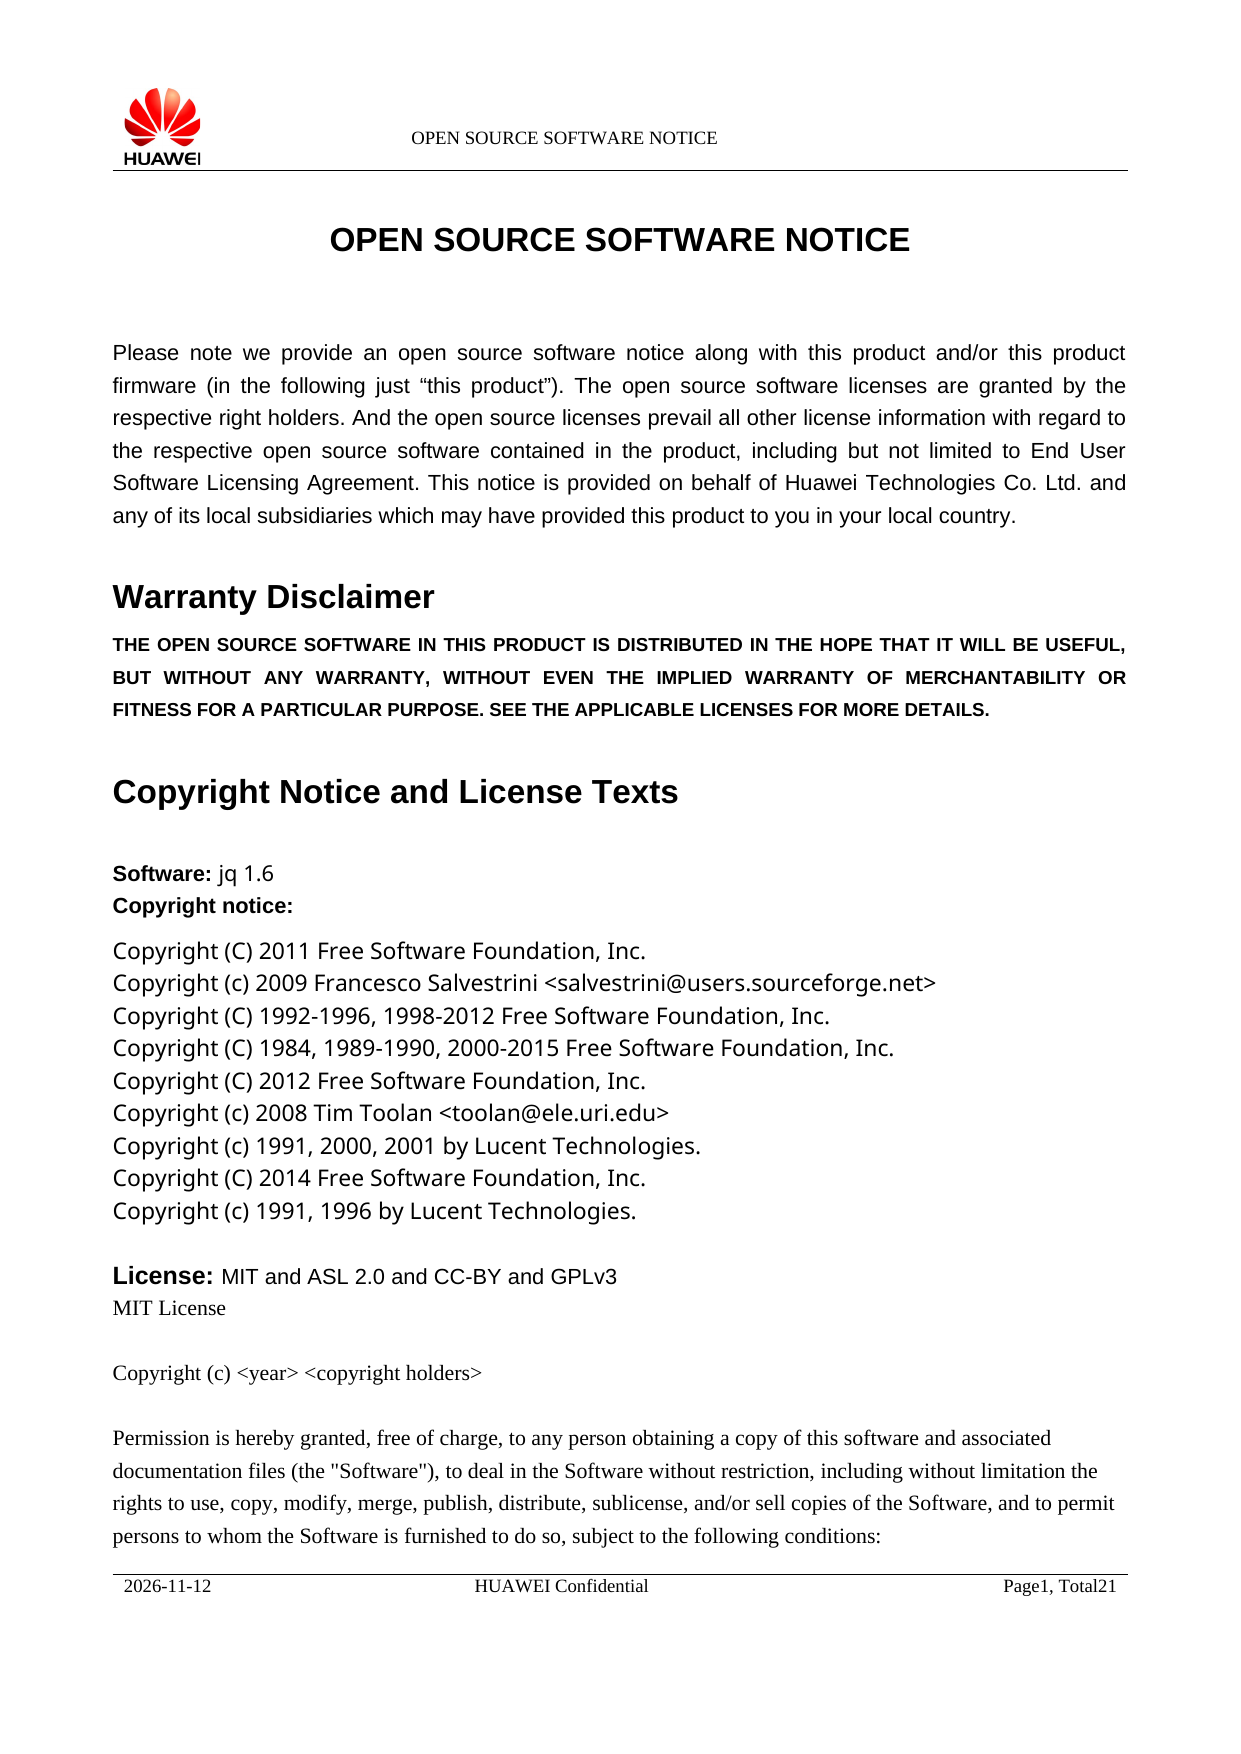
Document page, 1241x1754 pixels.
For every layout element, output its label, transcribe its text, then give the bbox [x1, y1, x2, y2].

text Warranty Disclaimer [112, 564, 1128, 629]
text OPEN SOURCE SOFTWARE NOTICE [112, 206, 1128, 271]
title Software: jq 1.6 [112, 856, 1128, 889]
text Copyright notice: [112, 889, 1128, 921]
picture [124, 88, 201, 165]
text Please note we provide an open source software notice along with this product and/or this product firmware (in the following just “this product”). The open source software licenses are granted by the respective right holders. And the open source licenses prevail all other license information with regard to the respective open source software contained in the product, including but not limited to End User Software Licensing Agreement. This notice is provided on behalf of Huawei Technologies Co. Ltd. and any of its local subsidiaries which may have provided this product to you in your local country. [112, 336, 1128, 531]
text License: MIT and ASL 2.0 and CC-BY and GPLv3 [112, 1259, 1128, 1291]
text Copyright (C) 2011 Free Software Foundation, Inc. Copyright (c) 2009 Francesco Salvestrini <salvestrini@users.sourceforge.net> Copyright (C) 1992-1996, 1998-2012 Free Software Foundation, Inc. Copyright (C) 1984, 1989-1990, 2000-2015 Free Software Foundation, Inc. Copyright (C) 2012 Free Software Foundation, Inc. Copyright (c) 2008 Tim Toolan <toolan@ele.uri.edu> Copyright (c) 1991, 2000, 2001 by Lucent Technologies. Copyright (C) 2014 Free Software Foundation, Inc. Copyright (c) 1991, 1996 by Lucent Technologies. [112, 934, 1128, 1259]
text The open source software in this product is distributed in the hope that it will be useful, but WITHOUT ANY WARRANTY, without even the implied warranty of MERCHANTABILITY or FITNESS FOR A PARTICULAR PURPOSE. See the applicable licenses for more details. [112, 629, 1128, 726]
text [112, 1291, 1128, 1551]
text Copyright Notice and License Texts [112, 759, 1128, 824]
